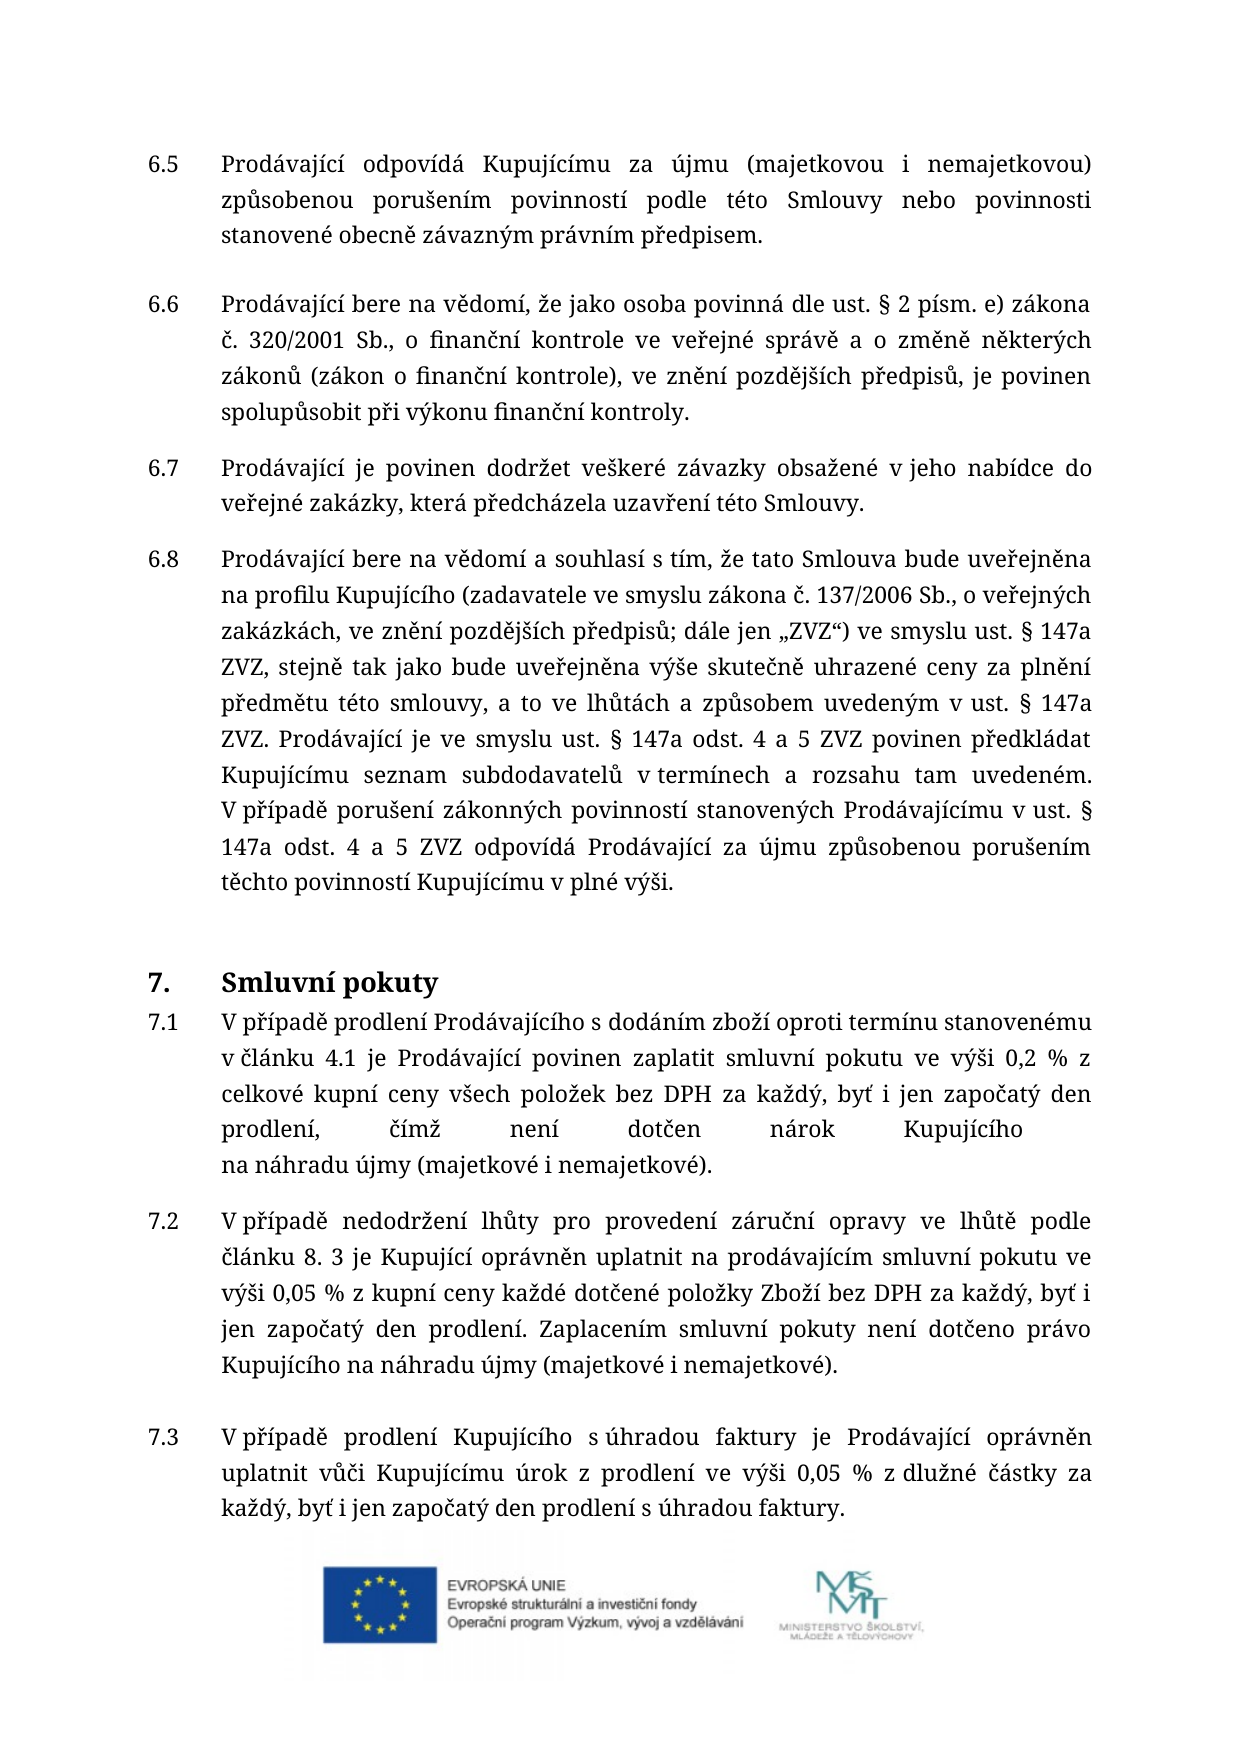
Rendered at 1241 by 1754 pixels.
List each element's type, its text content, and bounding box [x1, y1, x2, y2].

picture [283, 1530, 957, 1681]
text 7.3 V případě prodlení Kupujícího s úhradou faktury je Prodávající oprávněn uplatnit vůči Kupujícímu úrok z prodlení ve výši 0,05 % z dlužné částky za každý, byť i jen započatý den prodlení s úhradou faktury. [148, 1421, 1093, 1524]
text 7.1 V případě prodlení Prodávajícího s dodáním zboží oproti termínu stanovenému v článku 4.1 je Prodávající povinen zaplatit smluvní pokutu ve výši 0,2 % z celkové kupní ceny všech položek bez DPH za každý, byť i jen započatý den prodlení, čímž není dotčen nárok Kupujícího na náhradu újmy (majetkové i nemajetkové). [148, 1006, 1093, 1181]
text 7. Smluvní pokuty [148, 963, 1093, 1000]
text 6.6 Prodávající bere na vědomí, že jako osoba povinná dle ust. § 2 písm. e) zákona č. 320/2001 Sb., o finanční kontrole ve veřejné správě a o změně některých zákonů (zákon o finanční kontrole), ve znění pozdějších předpisů, je povinen spolupůsobit při výkonu finanční kontroly. [148, 288, 1093, 427]
text 7.2 V případě nedodržení lhůty pro provedení záruční opravy ve lhůtě podle článku 8. 3 je Kupující oprávněn uplatnit na prodávajícím smluvní pokutu ve výši 0,05 % z kupní ceny každé dotčené položky Zboží bez DPH za každý, byť i jen započatý den prodlení. Zaplacením smluvní pokuty není dotčeno právo Kupujícího na náhradu újmy (majetkové i nemajetkové). [148, 1205, 1093, 1380]
text 6.5 Prodávající odpovídá Kupujícímu za újmu (majetkovou i nemajetkovou) způsobenou porušením povinností podle této Smlouvy nebo povinnosti stanovené obecně závazným právním předpisem. [148, 148, 1093, 251]
text 6.8 Prodávající bere na vědomí a souhlasí s tím, že tato Smlouva bude uveřejněna na profilu Kupujícího (zadavatele ve smyslu zákona č. 137/2006 Sb., o veřejných zakázkách, ve znění pozdějších předpisů; dále jen „ZVZ“) ve smyslu ust. § 147a ZVZ, stejně tak jako bude uveřejněna výše skutečně uhrazené ceny za plnění předmětu této smlouvy, a to ve lhůtách a způsobem uvedeným v ust. § 147a ZVZ. Prodávající je ve smyslu ust. § 147a odst. 4 a 5 ZVZ povinen předkládat Kupujícímu seznam subdodavatelů v termínech a rozsahu tam uvedeném. V případě porušení zákonných povinností stanovených Prodávajícímu v ust. § 147a odst. 4 a 5 ZVZ odpovídá Prodávající za újmu způsobenou porušením těchto povinností Kupujícímu v plné výši. [148, 543, 1093, 898]
text 6.7 Prodávající je povinen dodržet veškeré závazky obsažené v jeho nabídce do veřejné zakázky, která předcházela uzavření této Smlouvy. [148, 451, 1093, 519]
